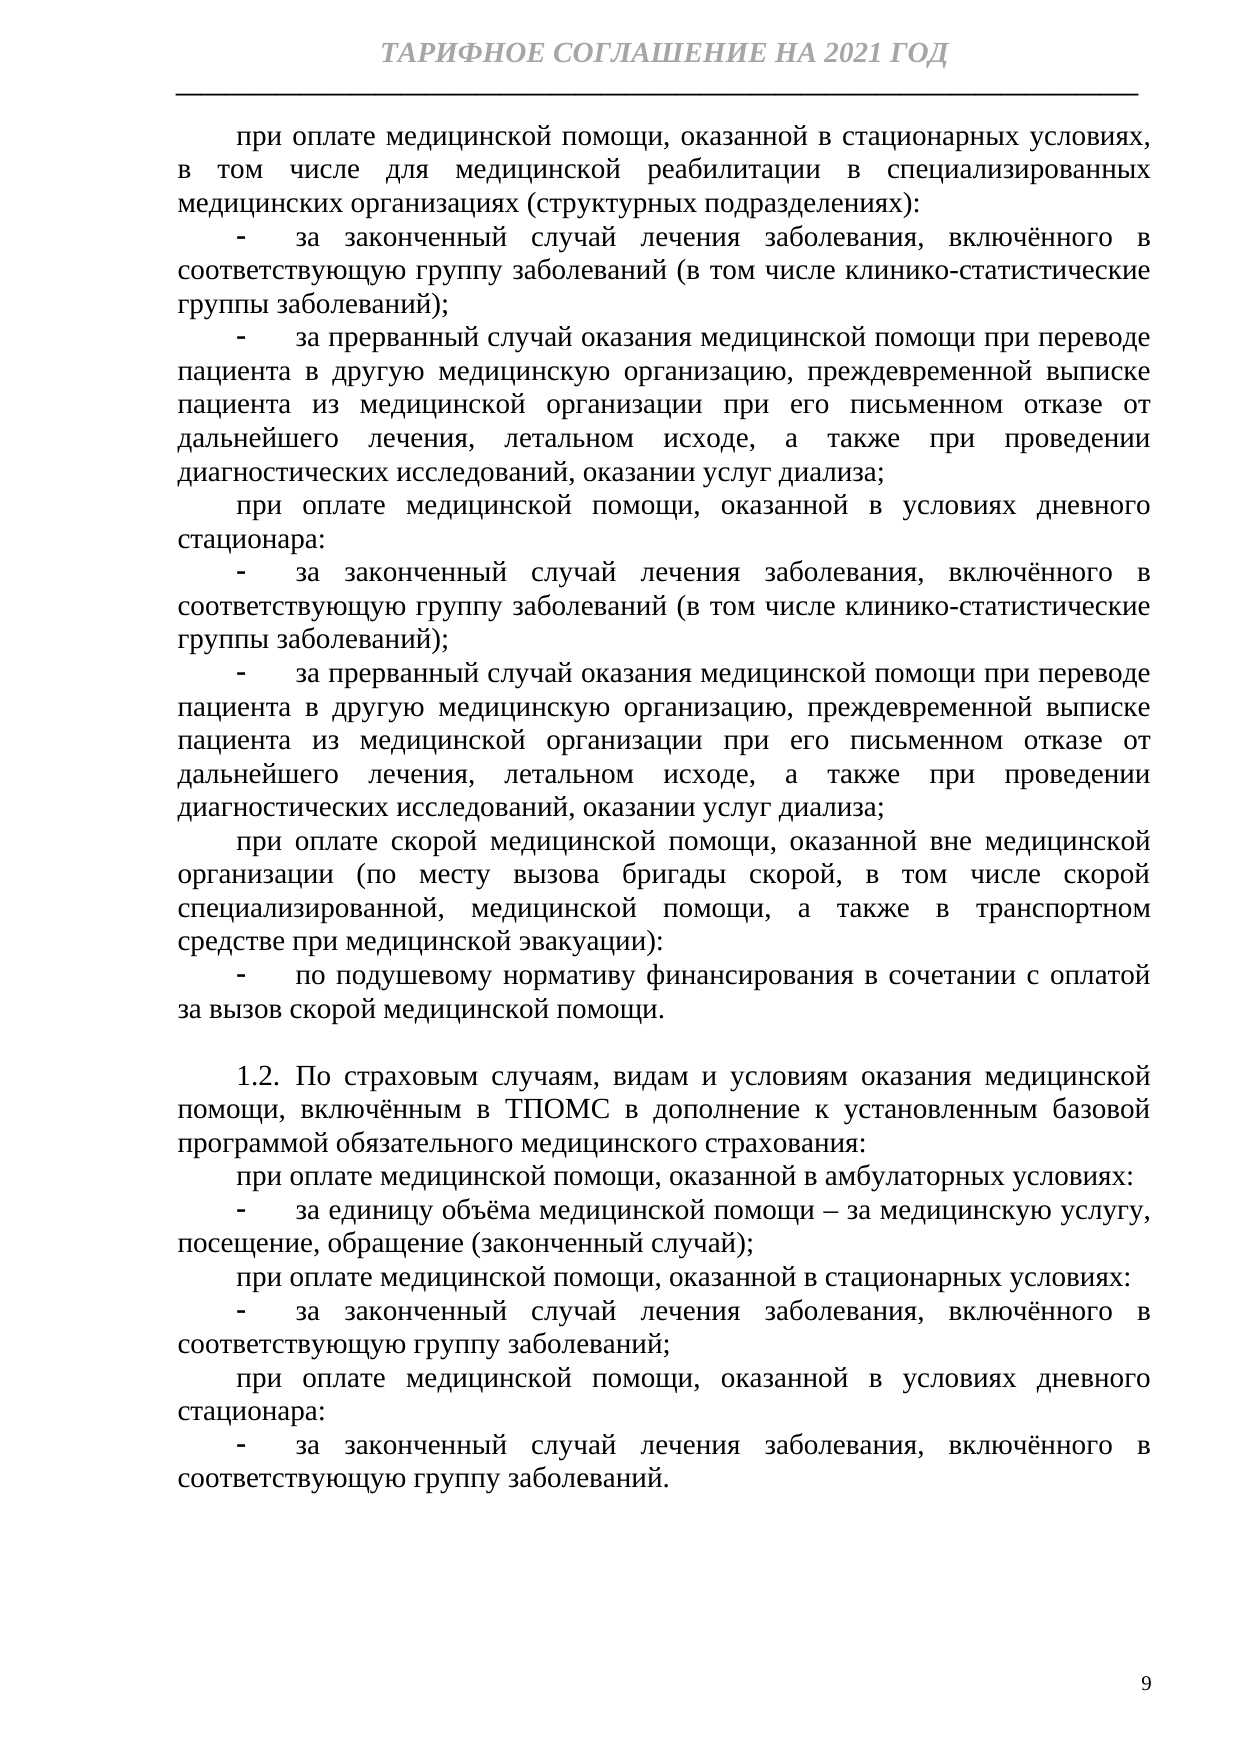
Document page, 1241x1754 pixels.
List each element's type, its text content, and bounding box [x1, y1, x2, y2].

list за законченный случай лечения заболевания, включённого в соответствующую группу заболеваний (в том числе клинико-статистические группы заболеваний); [177, 554, 1152, 655]
text при оплате медицинской помощи, оказанной в условиях дневного стационара: [177, 1360, 1152, 1427]
text при оплате скорой медицинской помощи, оказанной вне медицинской организации (по месту вызова бригады скорой, в том числе скорой специализированной, медицинской помощи, а также в транспортном средстве при медицинской эвакуации): [177, 823, 1152, 957]
list за прерванный случай оказания медицинской помощи при переводе пациента в другую медицинскую организацию, преждевременной выписке пациента из медицинской организации при его письменном отказе от дальнейшего лечения, летальном исходе, а также при проведении диагностических исследований, оказании услуг диализа; [177, 655, 1152, 823]
text при оплате медицинской помощи, оказанной в стационарных условиях: [177, 1259, 1152, 1293]
list за законченный случай лечения заболевания, включённого в соответствующую группу заболеваний; [177, 1293, 1152, 1360]
list за законченный случай лечения заболевания, включённого в соответствующую группу заболеваний (в том числе клинико-статистические группы заболеваний); [177, 219, 1152, 319]
list за законченный случай лечения заболевания, включённого в соответствующую группу заболеваний. [177, 1427, 1152, 1494]
text при оплате медицинской помощи, оказанной в амбулаторных условиях: [177, 1158, 1152, 1192]
list за единицу объёма медицинской помощи – за медицинскую услугу, посещение, обращение (законченный случай); [177, 1192, 1152, 1259]
list за прерванный случай оказания медицинской помощи при переводе пациента в другую медицинскую организацию, преждевременной выписке пациента из медицинской организации при его письменном отказе от дальнейшего лечения, летальном исходе, а также при проведении диагностических исследований, оказании услуг диализа; [177, 319, 1152, 487]
list по подушевому нормативу финансирования в сочетании с оплатой за вызов скорой медицинской помощи. [177, 957, 1152, 1024]
text при оплате медицинской помощи, оказанной в стационарных условиях, в том числе для медицинской реабилитации в специализированных медицинских организациях (структурных подразделениях): [177, 118, 1152, 219]
list По страховым случаям, видам и условиям оказания медицинской помощи, включённым в ТПОМС в дополнение к установленным базовой программой обязательного медицинского страхования: [177, 1058, 1152, 1158]
text при оплате медицинской помощи, оказанной в условиях дневного стационара: [177, 487, 1152, 554]
